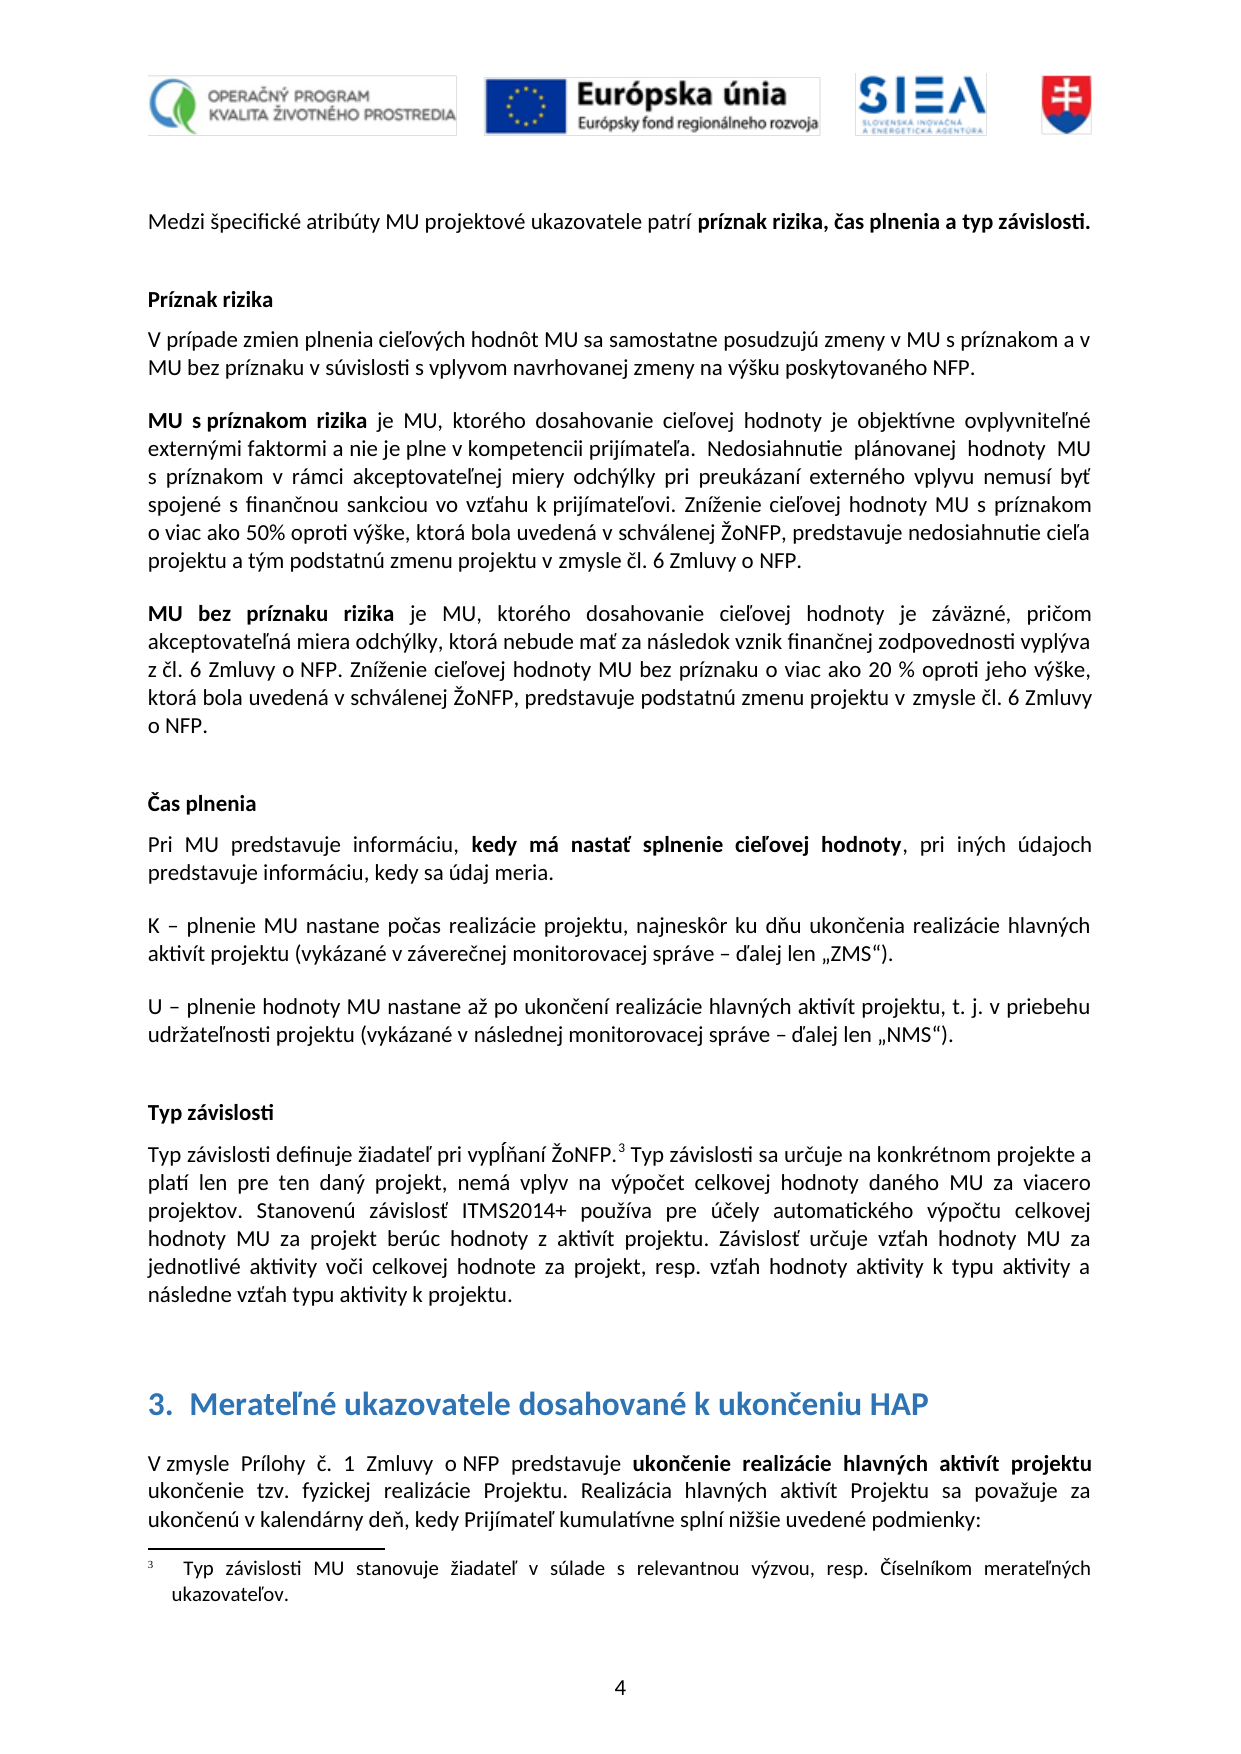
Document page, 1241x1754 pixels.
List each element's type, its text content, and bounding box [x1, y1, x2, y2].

picture [147, 73, 1093, 139]
text MU bez príznaku rizika je MU, ktorého dosahovanie cieľovej hodnoty je záväzné, pričom akceptovateľná miera odchýlky, ktorá nebude mať za následok vznik finančnej zodpovednosti vyplýva z čl. 6 Zmluvy o NFP. Zníženie cieľovej hodnoty MU bez príznaku o viac ako 20 % oproti jeho výške, ktorá bola uvedená v schválenej ŽoNFP, predstavuje podstatnú zmenu projektu v zmysle čl. 6 Zmluvy o NFP. [148, 599, 1092, 739]
text Medzi špecifické atribúty MU projektové ukazovatele patrí príznak rizika, čas plnenia a typ závislosti. [148, 207, 1092, 235]
text K – plnenie MU nastane počas realizácie projektu, najneskôr ku dňu ukončenia realizácie hlavných aktivít projektu (vykázané v záverečnej monitorovacej správe – ďalej len „ZMS“). [148, 911, 1092, 967]
text Čas plnenia [148, 789, 1092, 818]
text Príznak rizika [148, 285, 1092, 313]
text V zmysle Prílohy č. 1 Zmluvy o NFP predstavuje ukončenie realizácie hlavných aktivít projektu ukončenie tzv. fyzickej realizácie Projektu. Realizácia hlavných aktivít Projektu sa považuje za ukončenú v kalendárny deň, kedy Prijímateľ kumulatívne splní nižšie uvedené podmienky: [148, 1449, 1092, 1533]
text U – plnenie hodnoty MU nastane až po ukončení realizácie hlavných aktivít projektu, t. j. v priebehu udržateľnosti projektu (vykázané v následnej monitorovacej správe – ďalej len „NMS“). [148, 992, 1092, 1048]
text Typ závislosti [148, 1098, 1092, 1126]
text MU s príznakom rizika je MU, ktorého dosahovanie cieľovej hodnoty je objektívne ovplyvniteľné externými faktormi a nie je plne v kompetencii prijímateľa. Nedosiahnutie plánovanej hodnoty MU s príznakom v rámci akceptovateľnej miery odchýlky pri preukázaní externého vplyvu nemusí byť spojené s finančnou sankciou vo vzťahu k prijímateľovi. Zníženie cieľovej hodnoty MU s príznakom o viac ako 50% oproti výške, ktorá bola uvedená v schválenej ŽoNFP, predstavuje nedosiahnutie cieľa projektu a tým podstatnú zmenu projektu v zmysle čl. 6 Zmluvy o NFP. [148, 406, 1092, 574]
text Pri MU predstavuje informáciu, kedy má nastať splnenie cieľovej hodnoty, pri iných údajoch predstavuje informáciu, kedy sa údaj meria. [148, 830, 1092, 886]
text V prípade zmien plnenia cieľových hodnôt MU sa samostatne posudzujú zmeny v MU s príznakom a v MU bez príznaku v súvislosti s vplyvom navrhovanej zmeny na výšku poskytovaného NFP. [148, 325, 1092, 381]
text Typ závislosti definuje žiadateľ pri vypĺňaní ŽoNFP. Typ závislosti sa určuje na konkrétnom projekte a platí len pre ten daný projekt, nemá vplyv na výpočet celkovej hodnoty daného MU za viacero projektov. Stanovenú závislosť ITMS2014+ používa pre účely automatického výpočtu celkovej hodnoty MU za projekt berúc hodnoty z aktivít projektu. Závislosť určuje vzťah hodnoty MU za jednotlivé aktivity voči celkovej hodnote za projekt, resp. vzťah hodnoty aktivity k typu aktivity a následne vzťah typu aktivity k projektu. [148, 1140, 1092, 1308]
subtitle Merateľné ukazovatele dosahované k ukončeniu HAP [148, 1383, 1092, 1424]
